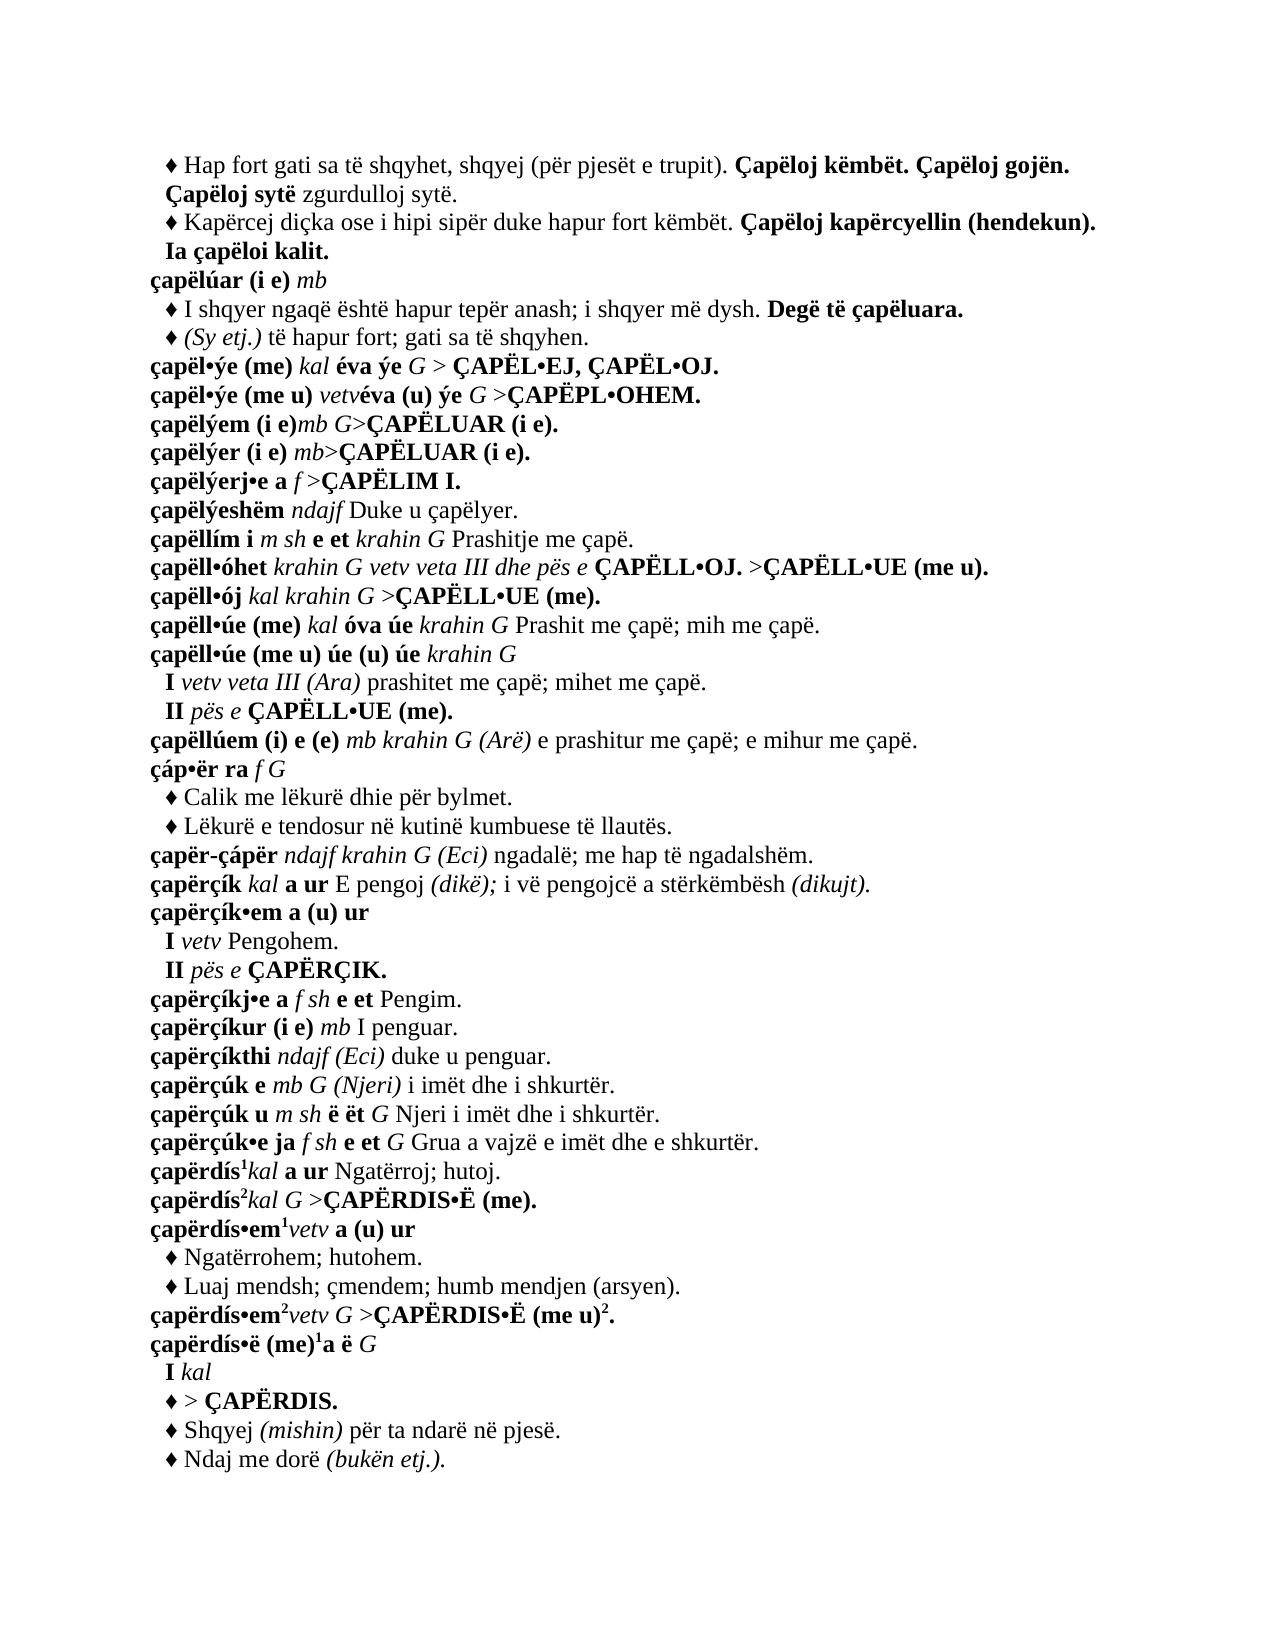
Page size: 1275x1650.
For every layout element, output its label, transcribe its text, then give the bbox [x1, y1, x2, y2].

text çapëlýerj•e a f >ÇAPËLIM I. [150, 466, 1120, 495]
text ♦ Ngatërrohem; hutohem. [150, 1242, 1120, 1271]
text çapël•ýe (me) kal éva ýe G > ÇAPËL•EJ, ÇAPËL•OJ. [150, 351, 1120, 380]
text çapërçúk e mb G (Njeri) i imët dhe i shkurtër. [150, 1070, 1120, 1099]
text ♦ > ÇAPËRDIS. [150, 1386, 1120, 1415]
text çapërçíkj•e a f sh e et Pengim. [150, 984, 1120, 1012]
text çapëll•óhet krahin G vetv veta III dhe pës e ÇAPËLL•OJ. >ÇAPËLL•UE (me u). [150, 552, 1120, 581]
text çapërçík•em a (u) ur [150, 897, 1120, 926]
text çapërdís•em2vetv G >ÇAPËRDIS•Ë (me u)2. [150, 1300, 1120, 1329]
text I vetv Pengohem. [150, 926, 1120, 955]
text çapëlýem (i e)mb G>ÇAPËLUAR (i e). [150, 409, 1120, 437]
text I kal [150, 1357, 1120, 1386]
text ♦ Luaj mendsh; çmendem; humb mendjen (arsyen). [150, 1271, 1120, 1300]
text çapërçúk•e ja f sh e et G Grua a vajzë e imët dhe e shkurtër. [150, 1127, 1120, 1156]
text çapëll•ój kal krahin G >ÇAPËLL•UE (me). [150, 581, 1120, 610]
text ♦ (Sy etj.) të hapur fort; gati sa të shqyhen. [150, 322, 1120, 351]
text ♦ Ndaj me dorë (bukën etj.). [150, 1444, 1120, 1472]
text II pës e ÇAPËRÇIK. [150, 955, 1120, 984]
text II pës e ÇAPËLL•UE (me). [150, 696, 1120, 725]
text ♦ Lëkurë e tendosur në kutinë kumbuese të llautës. [150, 811, 1120, 840]
text I vetv veta III (Ara) prashitet me çapë; mihet me çapë. [150, 667, 1120, 696]
text ♦ Calik me lëkurë dhie për bylmet. [150, 782, 1120, 811]
text çáp•ër ra f G [150, 754, 1120, 782]
text çapërçíkur (i e) mb I penguar. [150, 1012, 1120, 1041]
text çapërdís2kal G >ÇAPËRDIS•Ë (me). [150, 1185, 1120, 1214]
text çapërdís1kal a ur Ngatërroj; hutoj. [150, 1156, 1120, 1185]
text çapërçúk u m sh ë ët G Njeri i imët dhe i shkurtër. [150, 1099, 1120, 1127]
text çapëlýeshëm ndajf Duke u çapëlyer. [150, 495, 1120, 524]
text çapëllúem (i) e (e) mb krahin G (Arë) e prashitur me çapë; e mihur me çapë. [150, 725, 1120, 754]
text ♦ Kapërcej diçka ose i hipi sipër duke hapur fort këmbët. Çapëloj kapërcyellin (hendekun). Ia çapëloi kalit. [150, 207, 1120, 265]
text ♦ Hap fort gati sa të shqyhet, shqyej (për pjesët e trupit). Çapëloj këmbët. Çapëloj gojën. Çapëloj sytë zgurdulloj sytë. [150, 150, 1120, 207]
text ♦ I shqyer ngaqë është hapur tepër anash; i shqyer më dysh. Degë të çapëluara. [150, 294, 1120, 322]
text çapërdís•em1vetv a (u) ur [150, 1214, 1120, 1242]
text çapër-çápër ndajf krahin G (Eci) ngadalë; me hap të ngadalshëm. [150, 840, 1120, 869]
text çapëlúar (i e) mb [150, 265, 1120, 294]
text çapëll•úe (me u) úe (u) úe krahin G [150, 639, 1120, 667]
text çapërdís•ë (me)1a ë G [150, 1329, 1120, 1357]
text çapëlýer (i e) mb>ÇAPËLUAR (i e). [150, 437, 1120, 466]
text çapël•ýe (me u) vetvéva (u) ýe G >ÇAPËPL•OHEM. [150, 380, 1120, 409]
text çapërçíkthi ndajf (Eci) duke u penguar. [150, 1041, 1120, 1070]
text çapërçík kal a ur E pengoj (dikë); i vë pengojcë a stërkëmbësh (dikujt). [150, 869, 1120, 897]
text çapëll•úe (me) kal óva úe krahin G Prashit me çapë; mih me çapë. [150, 610, 1120, 639]
text ♦ Shqyej (mishin) për ta ndarë në pjesë. [150, 1415, 1120, 1444]
text çapëllím i m sh e et krahin G Prashitje me çapë. [150, 524, 1120, 552]
